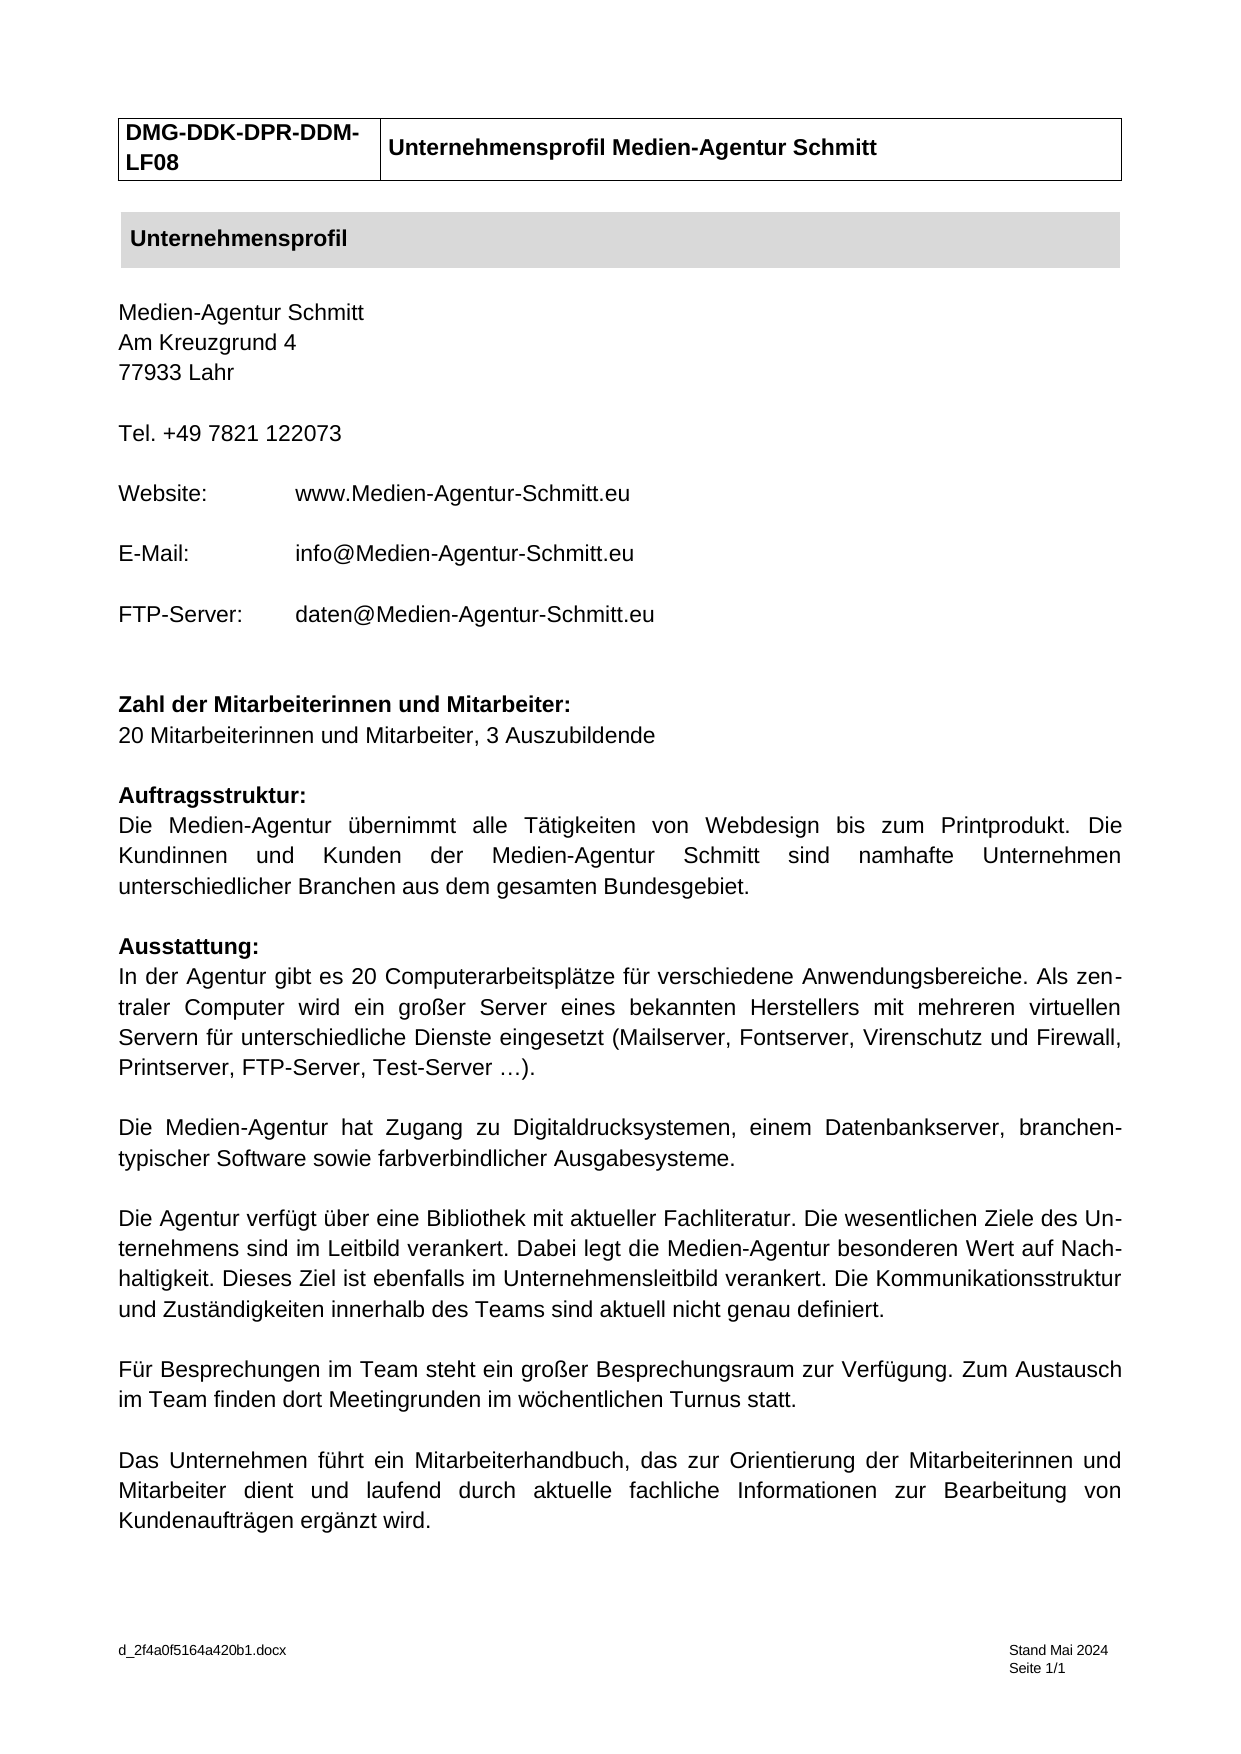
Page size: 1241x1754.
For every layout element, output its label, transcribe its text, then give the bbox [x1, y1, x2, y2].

text Website: www.Medien-Agentur-Schmitt.eu [118, 480, 1122, 506]
table_header Unternehmensprofil Medien-Agentur Schmitt [381, 119, 1121, 180]
text Ausstattung: [118, 933, 1122, 959]
text Unternehmensprofil [122, 213, 1119, 267]
text Das Unternehmen führt ein Mitarbeiterhandbuch, das zur Orientierung der Mitarbeiterinnen und Mitarbeiter dient und laufend durch aktuelle fachliche Informationen zur Bearbeitung von Kundenaufträgen ergänzt wird. [118, 1447, 1122, 1533]
text E-Mail: info@Medien-Agentur-Schmitt.eu [118, 540, 1122, 567]
text Zahl der Mitarbeiterinnen und Mitarbeiter: [118, 691, 1122, 718]
text In der Agentur gibt es 20 Computerarbeitsplätze für verschiedene Anwendungsbereiche. Als zentraler Computer wird ein großer Server eines bekannten Herstellers mit mehreren virtuellen Servern für unterschiedliche Dienste eingesetzt (Mailserver, Fontserver, Virenschutz und Firewall, Printserver, FTP-Server, Test-Server …). [118, 963, 1122, 1080]
text Für Besprechungen im Team steht ein großer Besprechungsraum zur Verfügung. Zum Austausch im Team finden dort Meetingrunden im wöchentlichen Turnus statt. [118, 1356, 1122, 1413]
table_header DMG-DDK-DPR-DDM-LF08 [119, 119, 380, 180]
text 20 Mitarbeiterinnen und Mitarbeiter, 3 Auszubildende [118, 722, 1122, 748]
text Auftragsstruktur: [118, 782, 1122, 808]
text Die Medien-Agentur hat Zugang zu Digitaldrucksystemen, einem Datenbankserver, branchentypischer Software sowie farbverbindlicher Ausgabesysteme. [118, 1114, 1122, 1171]
text Medien-Agentur Schmitt [118, 299, 1122, 325]
text Die Medien-Agentur übernimmt alle Tätigkeiten von Webdesign bis zum Printprodukt. Die Kundinnen und Kunden der Medien-Agentur Schmitt sind namhafte Unternehmen unterschiedlicher Branchen aus dem gesamten Bundesgebiet. [118, 812, 1122, 899]
text Die Agentur verfügt über eine Bibliothek mit aktueller Fachliteratur. Die wesentlichen Ziele des Unternehmens sind im Leitbild verankert. Dabei legt die Medien-Agentur besonderen Wert auf Nachhaltigkeit. Dieses Ziel ist ebenfalls im Unternehmensleitbild verankert. Die Kommunikationsstruktur und Zuständigkeiten innerhalb des Teams sind aktuell nicht genau definiert. [118, 1205, 1122, 1322]
text 77933 Lahr [118, 359, 1122, 386]
text Am Kreuzgrund 4 [118, 329, 1122, 355]
text Tel. +49 7821 122073 [118, 419, 1122, 446]
text FTP-Server: daten@Medien-Agentur-Schmitt.eu [118, 601, 1122, 627]
